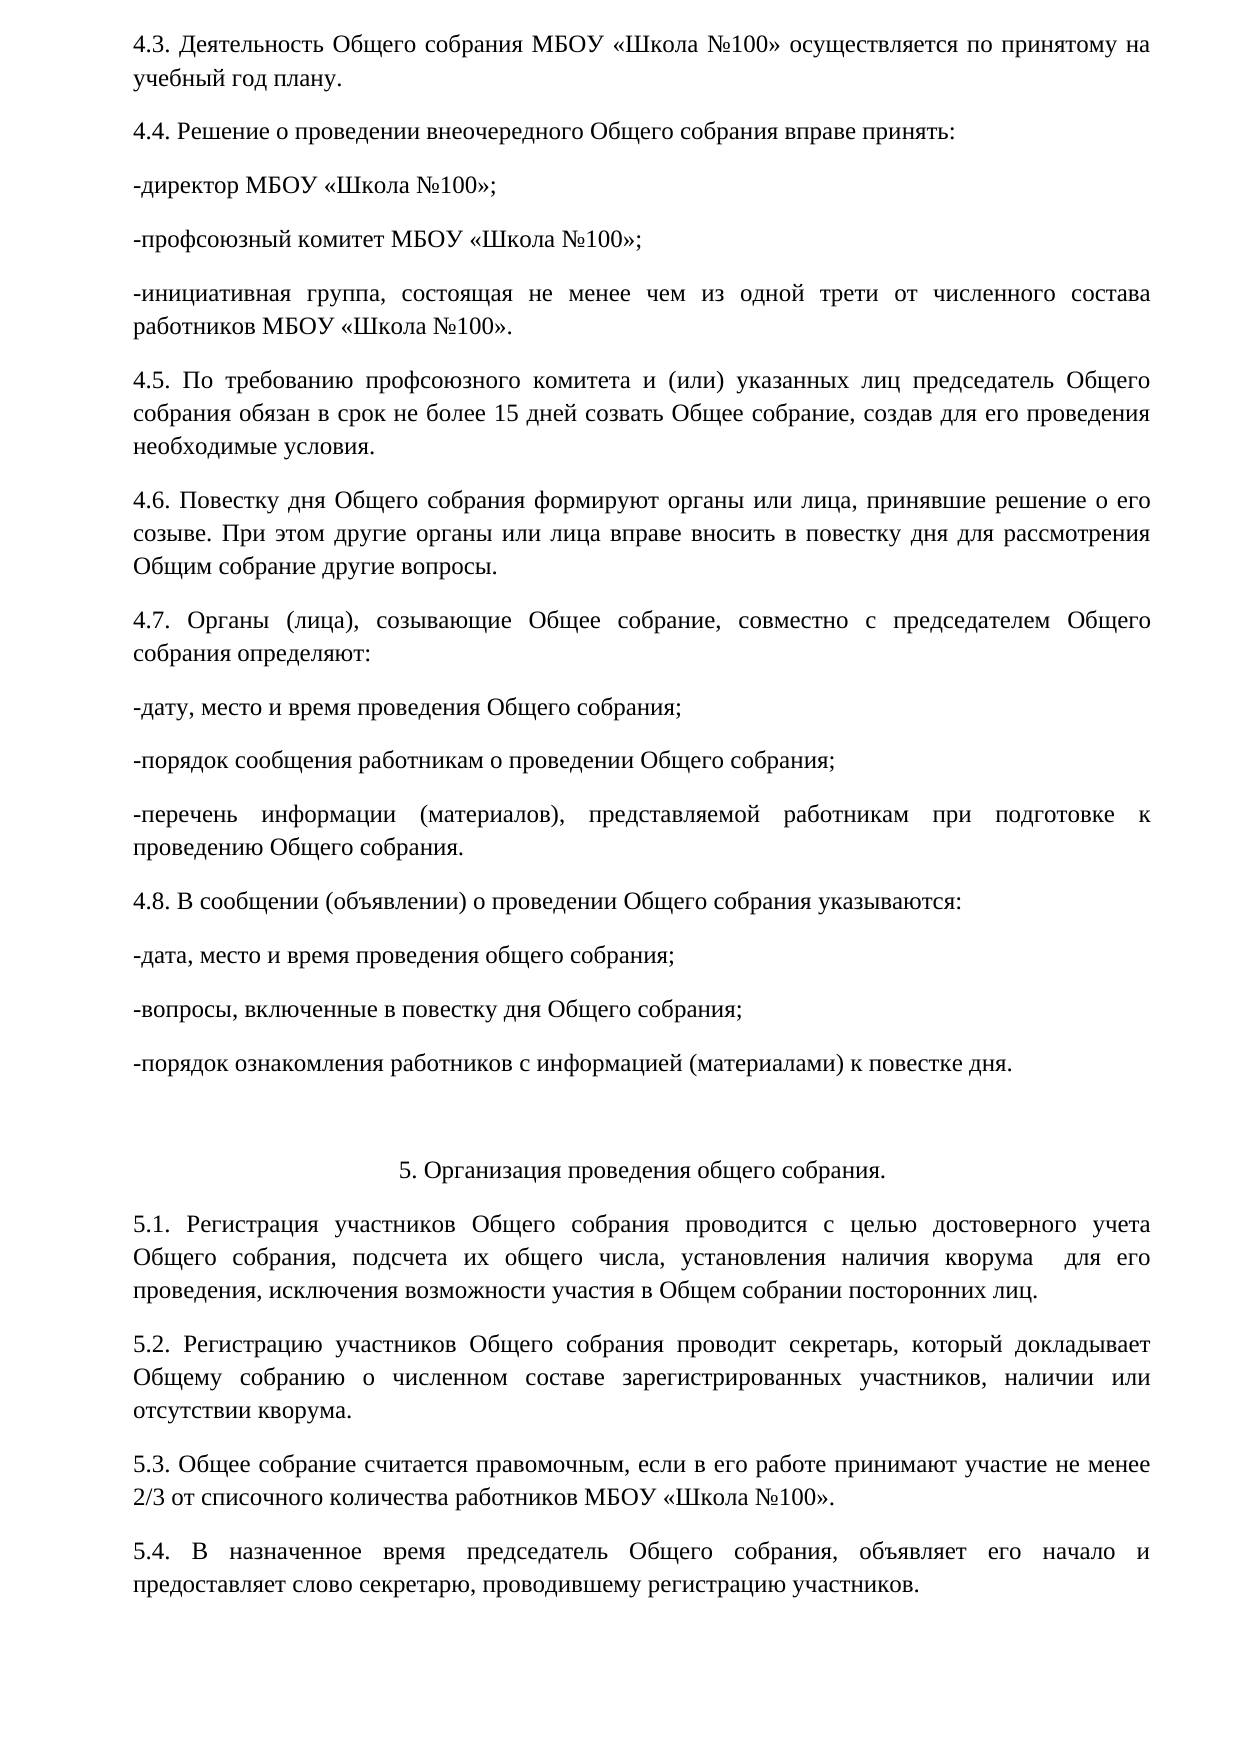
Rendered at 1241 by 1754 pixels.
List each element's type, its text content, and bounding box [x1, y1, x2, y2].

text -директор МБОУ «Школа №100»; [133, 170, 1152, 199]
text -дата, место и время проведения общего собрания; [133, 940, 1152, 969]
text -перечень информации (материалов), представляемой работникам при подготовке к проведению Общего собрания. [133, 799, 1152, 861]
text -вопросы, включенные в повестку дня Общего собрания; [133, 994, 1152, 1023]
text -профсоюзный комитет МБОУ «Школа №100»; [133, 224, 1152, 253]
text 4.5. По требованию профсоюзного комитета и (или) указанных лиц председатель Общего собрания обязан в срок не более 15 дней созвать Общее собрание, создав для его проведения необходимые условия. [133, 365, 1152, 460]
text 4.3. Деятельность Общего собрания МБОУ «Школа №100» осуществляется по принятому на учебный год плану. [133, 29, 1152, 91]
text 4.4. Решение о проведении внеочередного Общего собрания вправе принять: [133, 116, 1152, 145]
text 5.1. Регистрация участников Общего собрания проводится с целью достоверного учета Общего собрания, подсчета их общего числа, установления наличия кворума для его проведения, исключения возможности участия в Общем собрании посторонних лиц. [133, 1209, 1152, 1304]
text -инициативная группа, состоящая не менее чем из одной трети от численного состава работников МБОУ «Школа №100». [133, 278, 1152, 340]
text 5.3. Общее собрание считается правомочным, если в его работе принимают участие не менее 2/3 от списочного количества работников МБОУ «Школа №100». [133, 1449, 1152, 1511]
text 5.4. В назначенное время председатель Общего собрания, объявляет его начало и предоставляет слово секретарю, проводившему регистрацию участников. [133, 1536, 1152, 1598]
text 4.8. В сообщении (объявлении) о проведении Общего собрания указываются: [133, 886, 1152, 915]
text 4.6. Повестку дня Общего собрания формируют органы или лица, принявшие решение о его созыве. При этом другие органы или лица вправе вносить в повестку дня для рассмотрения Общим собрание другие вопросы. [133, 485, 1152, 579]
text 4.7. Органы (лица), созывающие Общее собрание, совместно с председателем Общего собрания определяют: [133, 605, 1152, 666]
text -порядок сообщения работникам о проведении Общего собрания; [133, 745, 1152, 774]
text -порядок ознакомления работников с информацией (материалами) к повестке дня. [133, 1048, 1152, 1076]
text 5.2. Регистрацию участников Общего собрания проводит секретарь, который докладывает Общему собранию о численном составе зарегистрированных участников, наличии или отсутствии кворума. [133, 1329, 1152, 1424]
text 5. Организация проведения общего собрания. [133, 1155, 1152, 1184]
text -дату, место и время проведения Общего собрания; [133, 692, 1152, 720]
